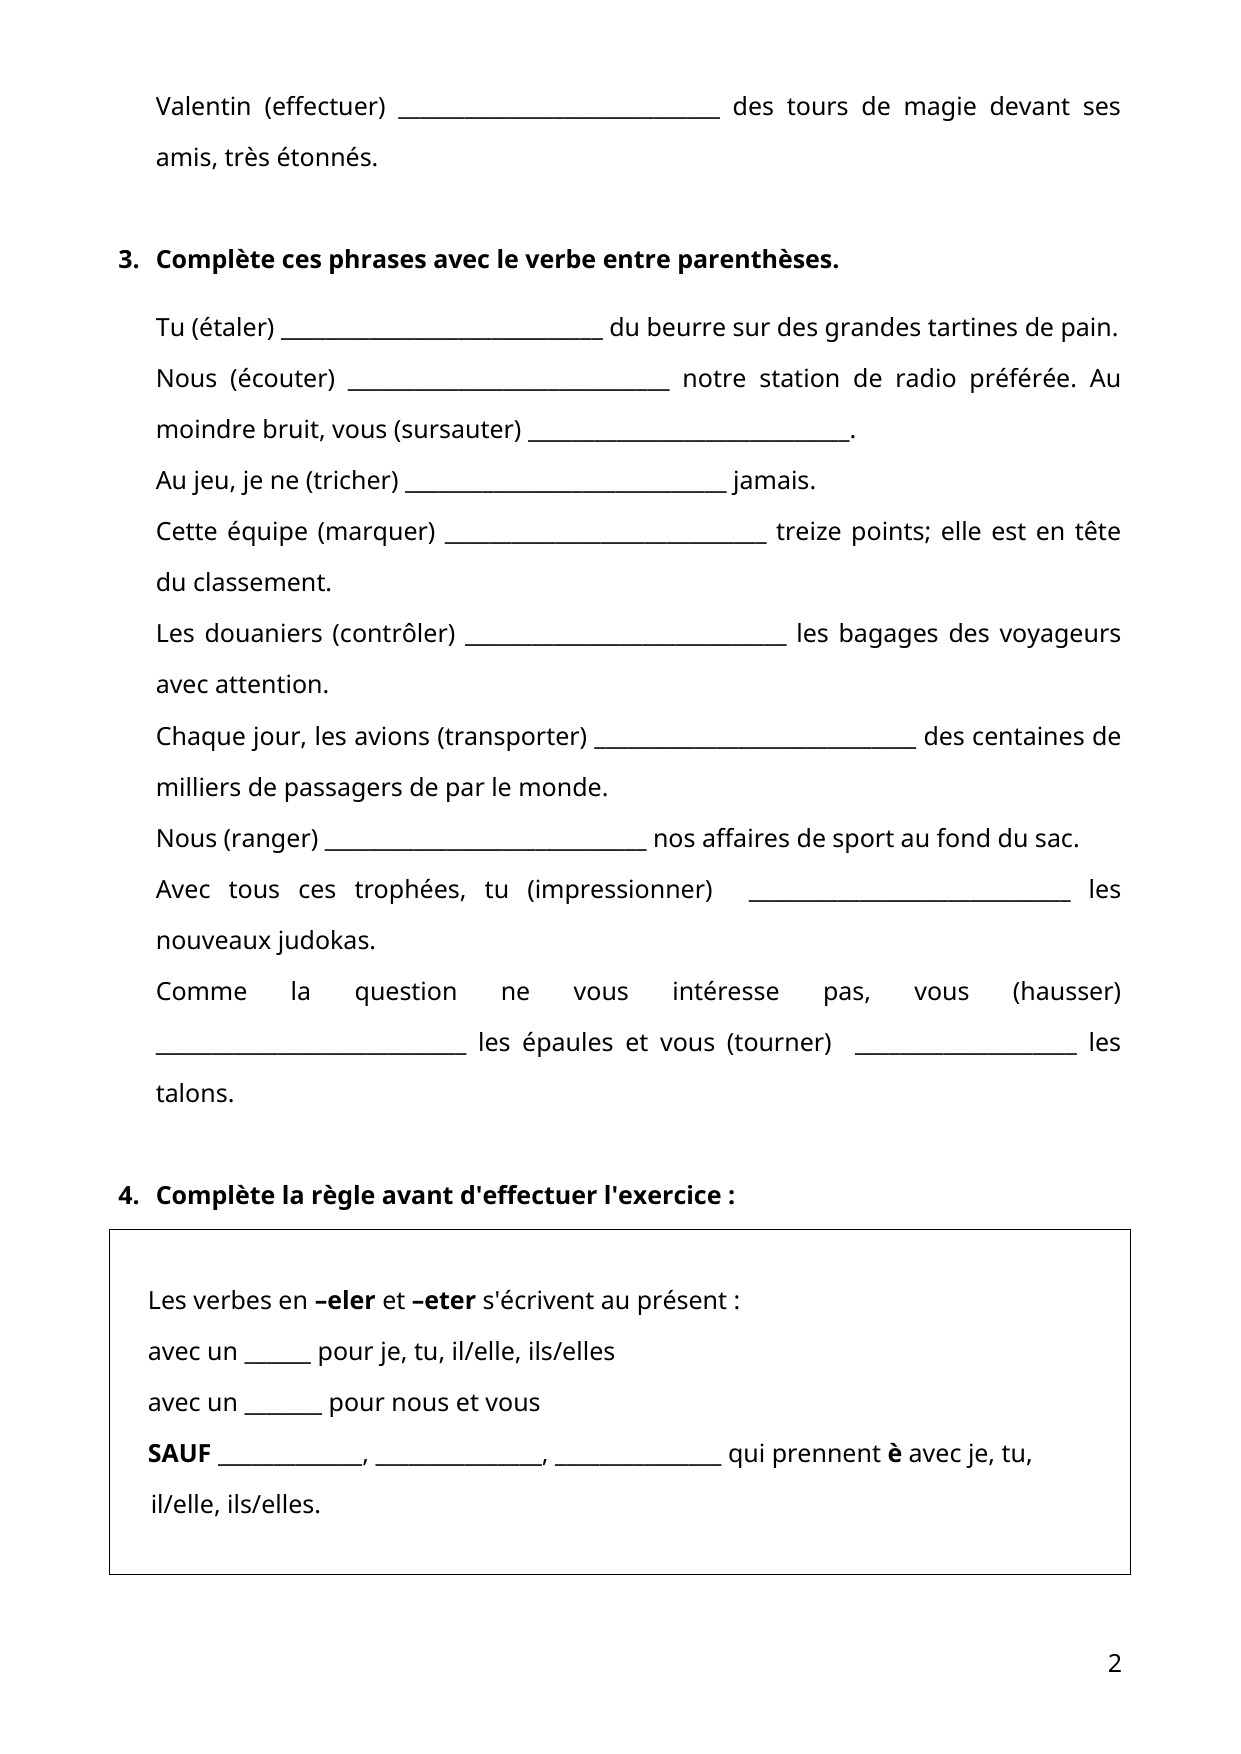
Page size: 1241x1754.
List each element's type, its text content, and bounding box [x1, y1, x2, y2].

text avec un _______ pour nous et vous [110, 1382, 1130, 1419]
text il/elle, ils/elles. [110, 1484, 1130, 1521]
list Chaque jour, les avions (transporter) _____________________________ des centaines de milliers de passagers de par le monde. [156, 718, 1122, 803]
text avec un ______ pour je, tu, il/elle, ils/elles [110, 1331, 1130, 1368]
list Complète la règle avant d'effectuer l'exercice : [118, 1178, 1122, 1212]
list Nous (ranger) _____________________________ nos affaires de sport au fond du sac. [156, 820, 1122, 854]
list Complète ces phrases avec le verbe entre parenthèses. [118, 242, 1122, 276]
list Les douaniers (contrôler) _____________________________ les bagages des voyageurs avec attention. [156, 616, 1122, 701]
list Cette équipe (marquer) _____________________________ treize points; elle est en tête du classement. [156, 514, 1122, 599]
list Avec tous ces trophées, tu (impressionner) _____________________________ les nouveaux judokas. [156, 871, 1122, 956]
text Les verbes en –eler et –eter s'écrivent au présent : [110, 1280, 1130, 1317]
list Valentin (effectuer) _____________________________ des tours de magie devant ses amis, très étonnés. [156, 89, 1122, 174]
list Au jeu, je ne (tricher) _____________________________ jamais. [156, 463, 1122, 497]
list Nous (écouter) _____________________________ notre station de radio préférée. Au moindre bruit, vous (sursauter) _____________________________. [156, 361, 1122, 446]
list Comme la question ne vous intéresse pas, vous (hausser) ____________________________ les épaules et vous (tourner) ____________________ les talons. [156, 973, 1122, 1109]
list Tu (étaler) _____________________________ du beurre sur des grandes tartines de pain. [156, 310, 1122, 344]
text SAUF _____________, _______________, _______________ qui prennent è avec je, tu, [110, 1433, 1130, 1470]
